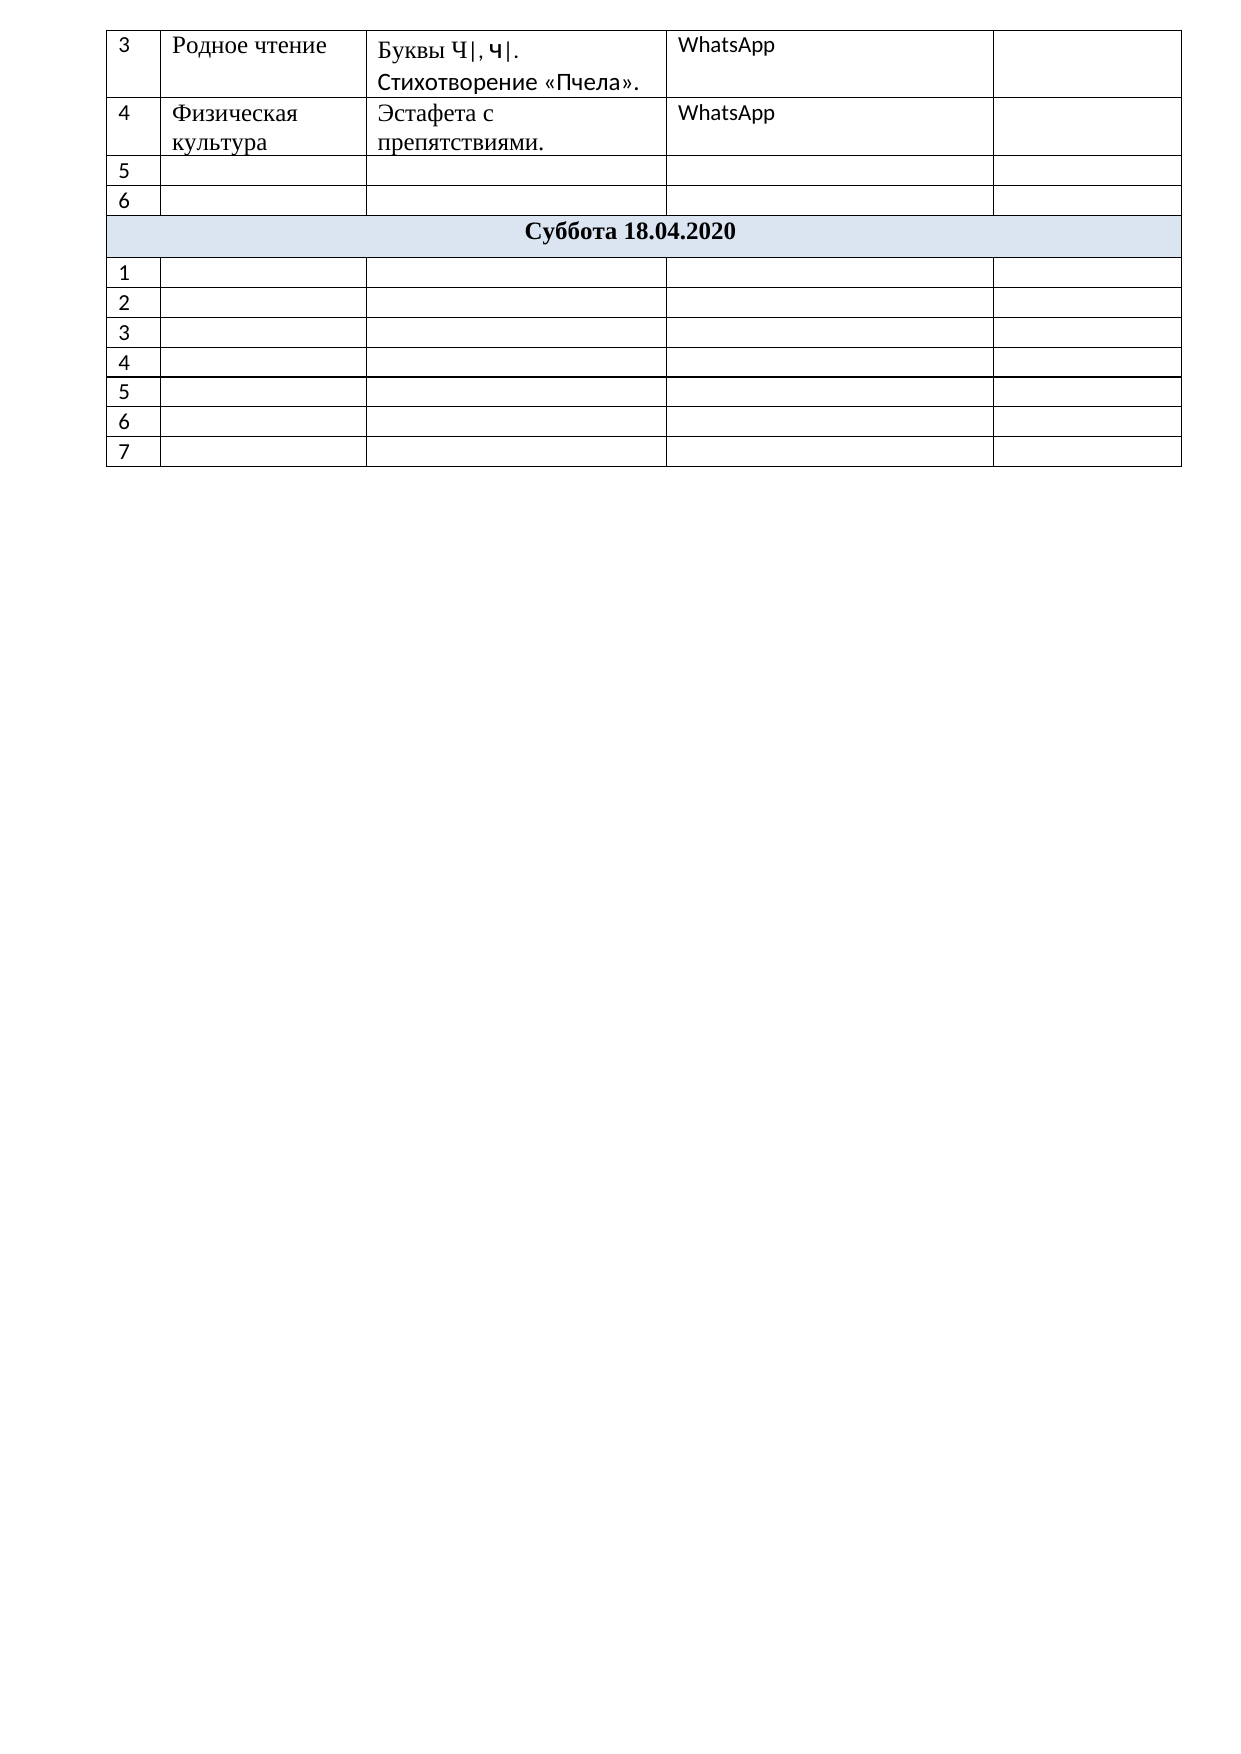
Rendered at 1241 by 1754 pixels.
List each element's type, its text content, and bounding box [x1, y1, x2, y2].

table_cell 5 [107, 378, 160, 406]
table_cell [367, 186, 666, 215]
table_cell [667, 318, 993, 347]
table_cell [161, 258, 366, 287]
table_cell [994, 156, 1181, 185]
table_cell [367, 258, 666, 287]
table_cell [994, 348, 1181, 376]
table_cell [994, 407, 1181, 436]
table_cell [994, 31, 1181, 97]
table_cell 3 [107, 31, 160, 97]
table_cell Суббота 18.04.2020 [107, 216, 1181, 257]
table_cell [994, 98, 1181, 155]
table_cell Буквы Ч|, ч|. Стихотворение «Пчела». [367, 31, 666, 97]
table_cell [667, 288, 993, 317]
table_cell [367, 288, 666, 317]
table_cell [367, 156, 666, 185]
table_cell [367, 407, 666, 436]
table_cell Родное чтение [161, 31, 366, 97]
table_cell [994, 437, 1181, 466]
table_cell [667, 258, 993, 287]
table_cell [161, 186, 366, 215]
table_cell [161, 318, 366, 347]
table_cell 4 [107, 98, 160, 155]
table_cell [994, 186, 1181, 215]
table_cell 7 [107, 437, 160, 466]
table_cell [667, 156, 993, 185]
table_cell [161, 288, 366, 317]
table_cell [994, 378, 1181, 406]
table_cell [994, 258, 1181, 287]
table_cell [161, 437, 366, 466]
table_cell [667, 378, 993, 406]
table_cell 2 [107, 288, 160, 317]
table_cell [667, 407, 993, 436]
table_cell 3 [107, 318, 160, 347]
table_cell [367, 378, 666, 406]
table_cell Физическая культура [161, 98, 366, 155]
table_cell 1 [107, 258, 160, 287]
table_cell [161, 348, 366, 376]
table_cell WhatsApp [667, 98, 993, 155]
table_cell [161, 407, 366, 436]
table_cell [667, 186, 993, 215]
table_cell [367, 437, 666, 466]
table_cell [367, 348, 666, 376]
table_cell 6 [107, 407, 160, 436]
table_cell [667, 437, 993, 466]
table_cell 4 [107, 348, 160, 376]
table_cell 5 [107, 156, 160, 185]
table_cell [994, 318, 1181, 347]
table_cell [161, 156, 366, 185]
table_cell [161, 378, 366, 406]
table_cell [367, 318, 666, 347]
table_cell WhatsApp [667, 31, 993, 97]
table_cell 6 [107, 186, 160, 215]
table_cell Эстафета с препятствиями. [367, 98, 666, 155]
table_cell [667, 348, 993, 376]
table_cell [994, 288, 1181, 317]
